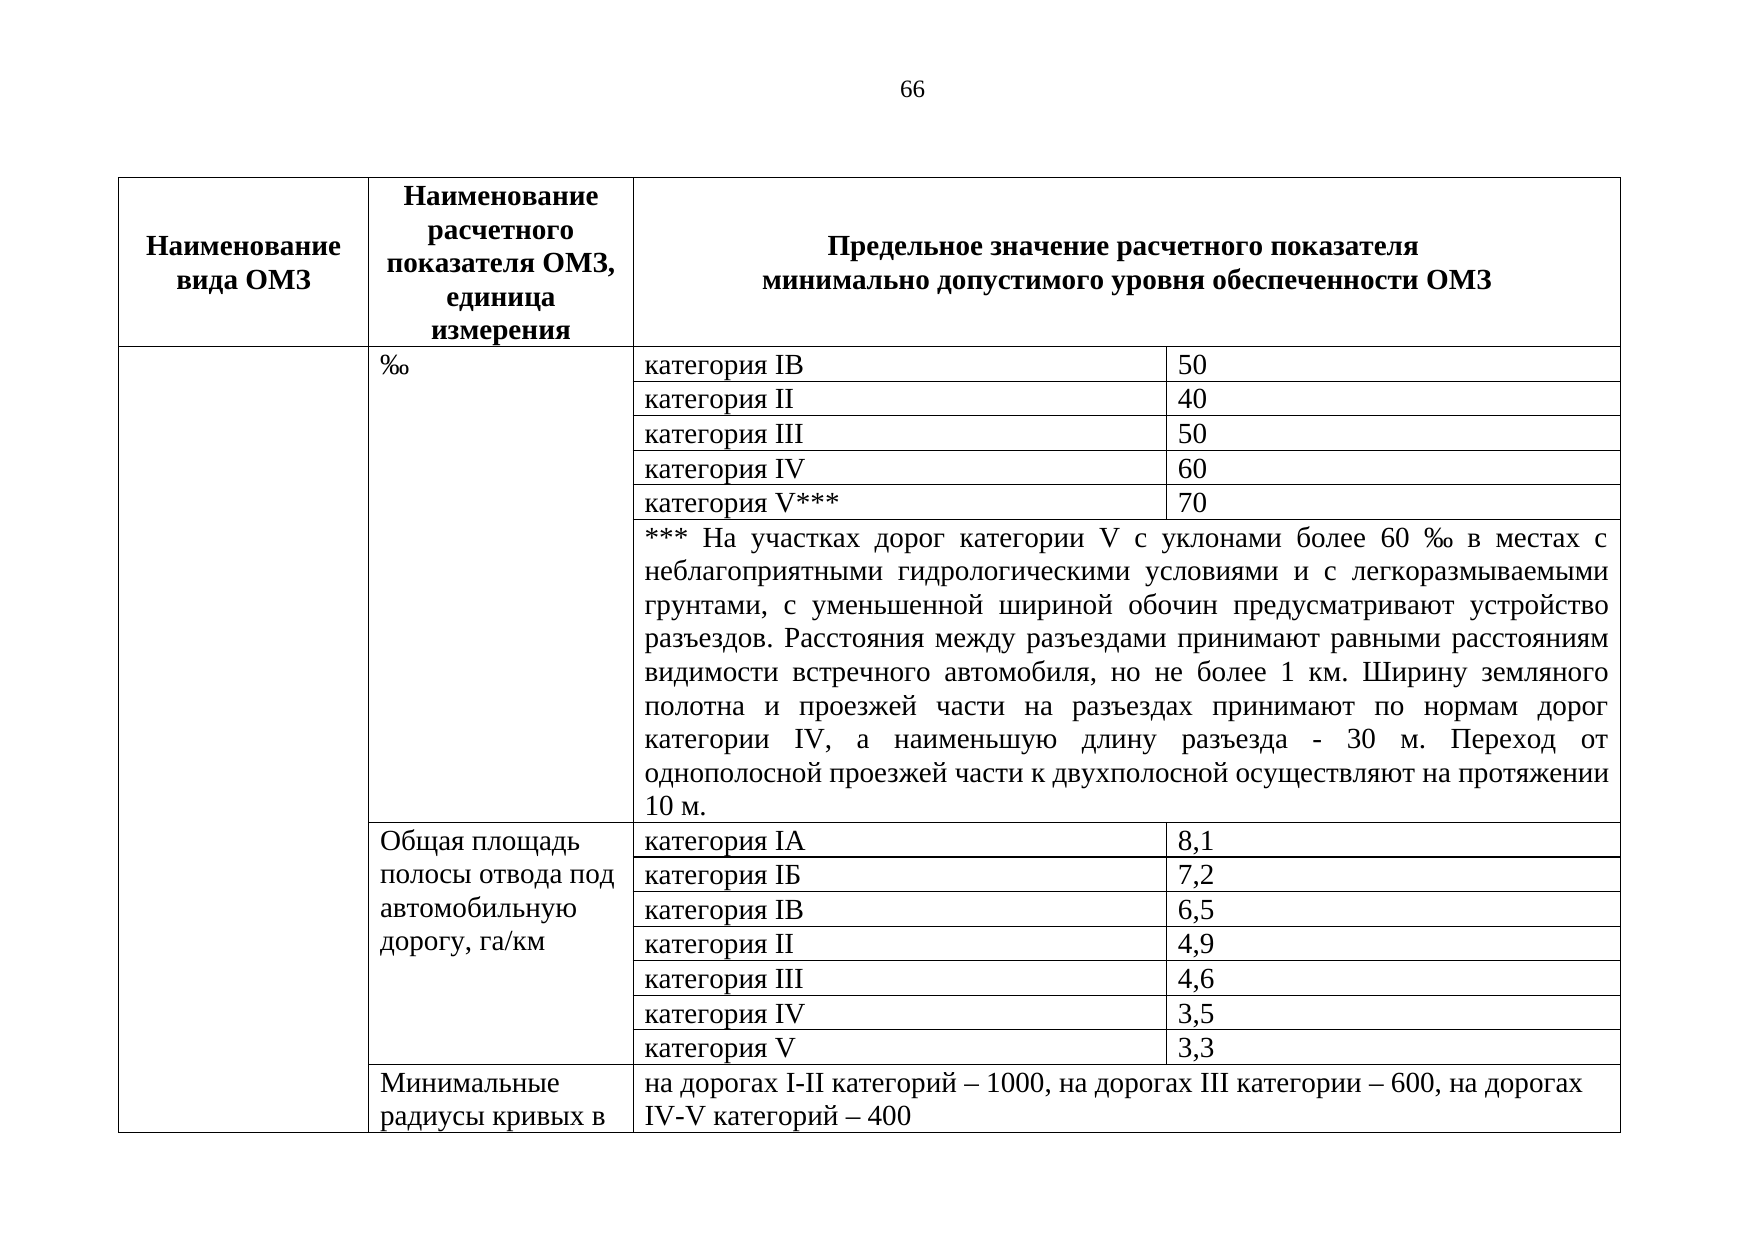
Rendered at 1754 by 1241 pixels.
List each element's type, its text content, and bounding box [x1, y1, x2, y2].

table_cell *** На участках дорог категории V с уклонами более 60 ‰ в местах с неблагоприятными гидрологическими условиями и с легкоразмываемыми грунтами, с уменьшенной шириной обочин предусматривают устройство разъездов. Расстояния между разъездами принимают равными расстояниям видимости встречного автомобиля, но не более 1 км. Ширину земляного полотна и проезжей части на разъездах принимают по нормам дорог категории IV, а наименьшую длину разъезда - 30 м. Переход от однополосной проезжей части к двухполосной осуществляют на протяжении 10 м. [634, 520, 1620, 822]
table_cell категория II [634, 927, 1166, 960]
table_cell 6,5 [1167, 892, 1620, 926]
table_cell на дорогах I-II категорий – 1000, на дорогах III категории – 600, на дорогах IV-V категорий – 400 [634, 1065, 1620, 1132]
table_cell категория V*** [634, 485, 1166, 519]
table_cell Минимальные радиусы кривых в плане для размещения остановок на автомобильных дорогах категории, м [369, 1065, 633, 1132]
table_cell категория III [634, 961, 1166, 995]
table_cell 8,1 [1167, 823, 1620, 856]
table_cell категория IВ [634, 892, 1166, 926]
table_cell 7,2 [1167, 858, 1620, 891]
table_cell категория IV [634, 451, 1166, 484]
table_cell Общая площадь полосы отвода под автомобильную дорогу, га/км [369, 823, 633, 1064]
table_cell категория V [634, 1030, 1166, 1064]
table_cell категория IА [634, 823, 1166, 856]
table_cell 3,5 [1167, 996, 1620, 1029]
table_cell категория II [634, 382, 1166, 415]
table_cell категория IV [634, 996, 1166, 1029]
table_cell категория IВ [634, 347, 1166, 381]
table_cell 70 [1167, 485, 1620, 519]
table_cell категория III [634, 416, 1166, 450]
table_cell 50 [1167, 347, 1620, 381]
table_header Наименование расчетного показателя ОМЗ, единица измерения [369, 178, 633, 346]
table_cell 50 [1167, 416, 1620, 450]
table_header Наименование вида ОМЗ [119, 178, 368, 346]
table_cell категория IБ [634, 858, 1166, 891]
table_cell 60 [1167, 451, 1620, 484]
table_cell 40 [1167, 382, 1620, 415]
table_header Предельное значение расчетного показателя минимально допустимого уровня обеспеченности ОМЗ [634, 178, 1620, 346]
table_cell 4,6 [1167, 961, 1620, 995]
table_cell 4,9 [1167, 927, 1620, 960]
table_cell 3,3 [1167, 1030, 1620, 1064]
